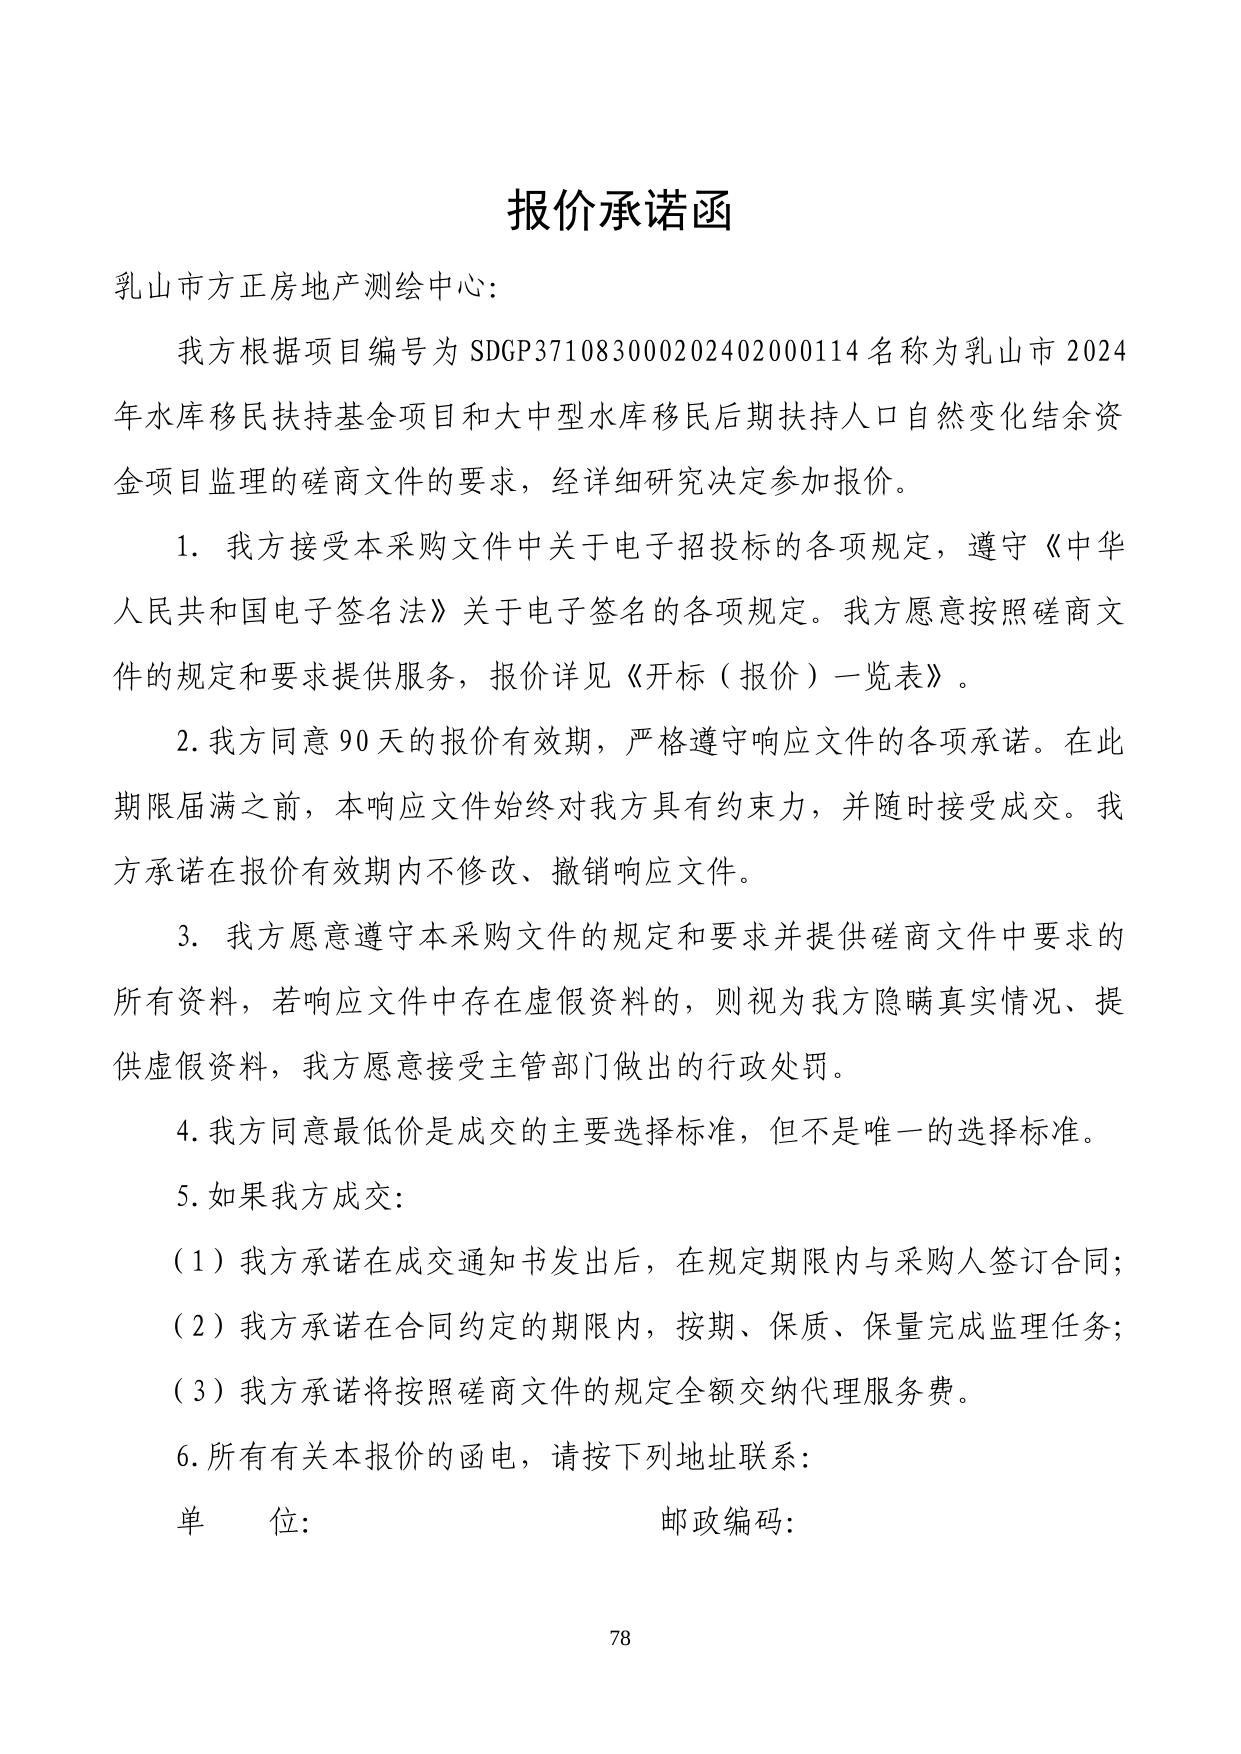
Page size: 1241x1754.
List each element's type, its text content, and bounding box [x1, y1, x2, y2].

text 5.如果我方成交： [112, 1162, 1128, 1227]
text 2.我方同意90天的报价有效期，严格遵守响应文件的各项承诺。在此期限届满之前，本响应文件始终对我方具有约束力，并随时接受成交。我方承诺在报价有效期内不修改、撤销响应文件。 [112, 707, 1128, 902]
text 单 位： 邮政编码： [112, 1487, 1128, 1552]
text （1）我方承诺在成交通知书发出后，在规定期限内与采购人签订合同； [112, 1227, 1128, 1292]
text 3. 我方愿意遵守本采购文件的规定和要求并提供磋商文件中要求的所有资料，若响应文件中存在虚假资料的，则视为我方隐瞒真实情况、提供虚假资料，我方愿意接受主管部门做出的行政处罚。 [112, 902, 1128, 1097]
text 报价承诺函 [112, 174, 1128, 239]
text 我方根据项目编号为SDGP371083000202402000114名称为乳山市2024年水库移民扶持基金项目和大中型水库移民后期扶持人口自然变化结余资金项目监理的磋商文件的要求，经详细研究决定参加报价。 [112, 317, 1128, 512]
text 乳山市方正房地产测绘中心： [112, 252, 1128, 317]
text （3）我方承诺将按照磋商文件的规定全额交纳代理服务费。 [112, 1357, 1128, 1422]
text 1. 我方接受本采购文件中关于电子招投标的各项规定，遵守《中华人民共和国电子签名法》关于电子签名的各项规定。我方愿意按照磋商文件的规定和要求提供服务，报价详见《开标（报价）一览表》。 [112, 512, 1128, 707]
text 4.我方同意最低价是成交的主要选择标准，但不是唯一的选择标准。 [112, 1097, 1128, 1162]
text 6.所有有关本报价的函电，请按下列地址联系： [112, 1422, 1128, 1487]
text （2）我方承诺在合同约定的期限内，按期、保质、保量完成监理任务； [112, 1292, 1128, 1357]
